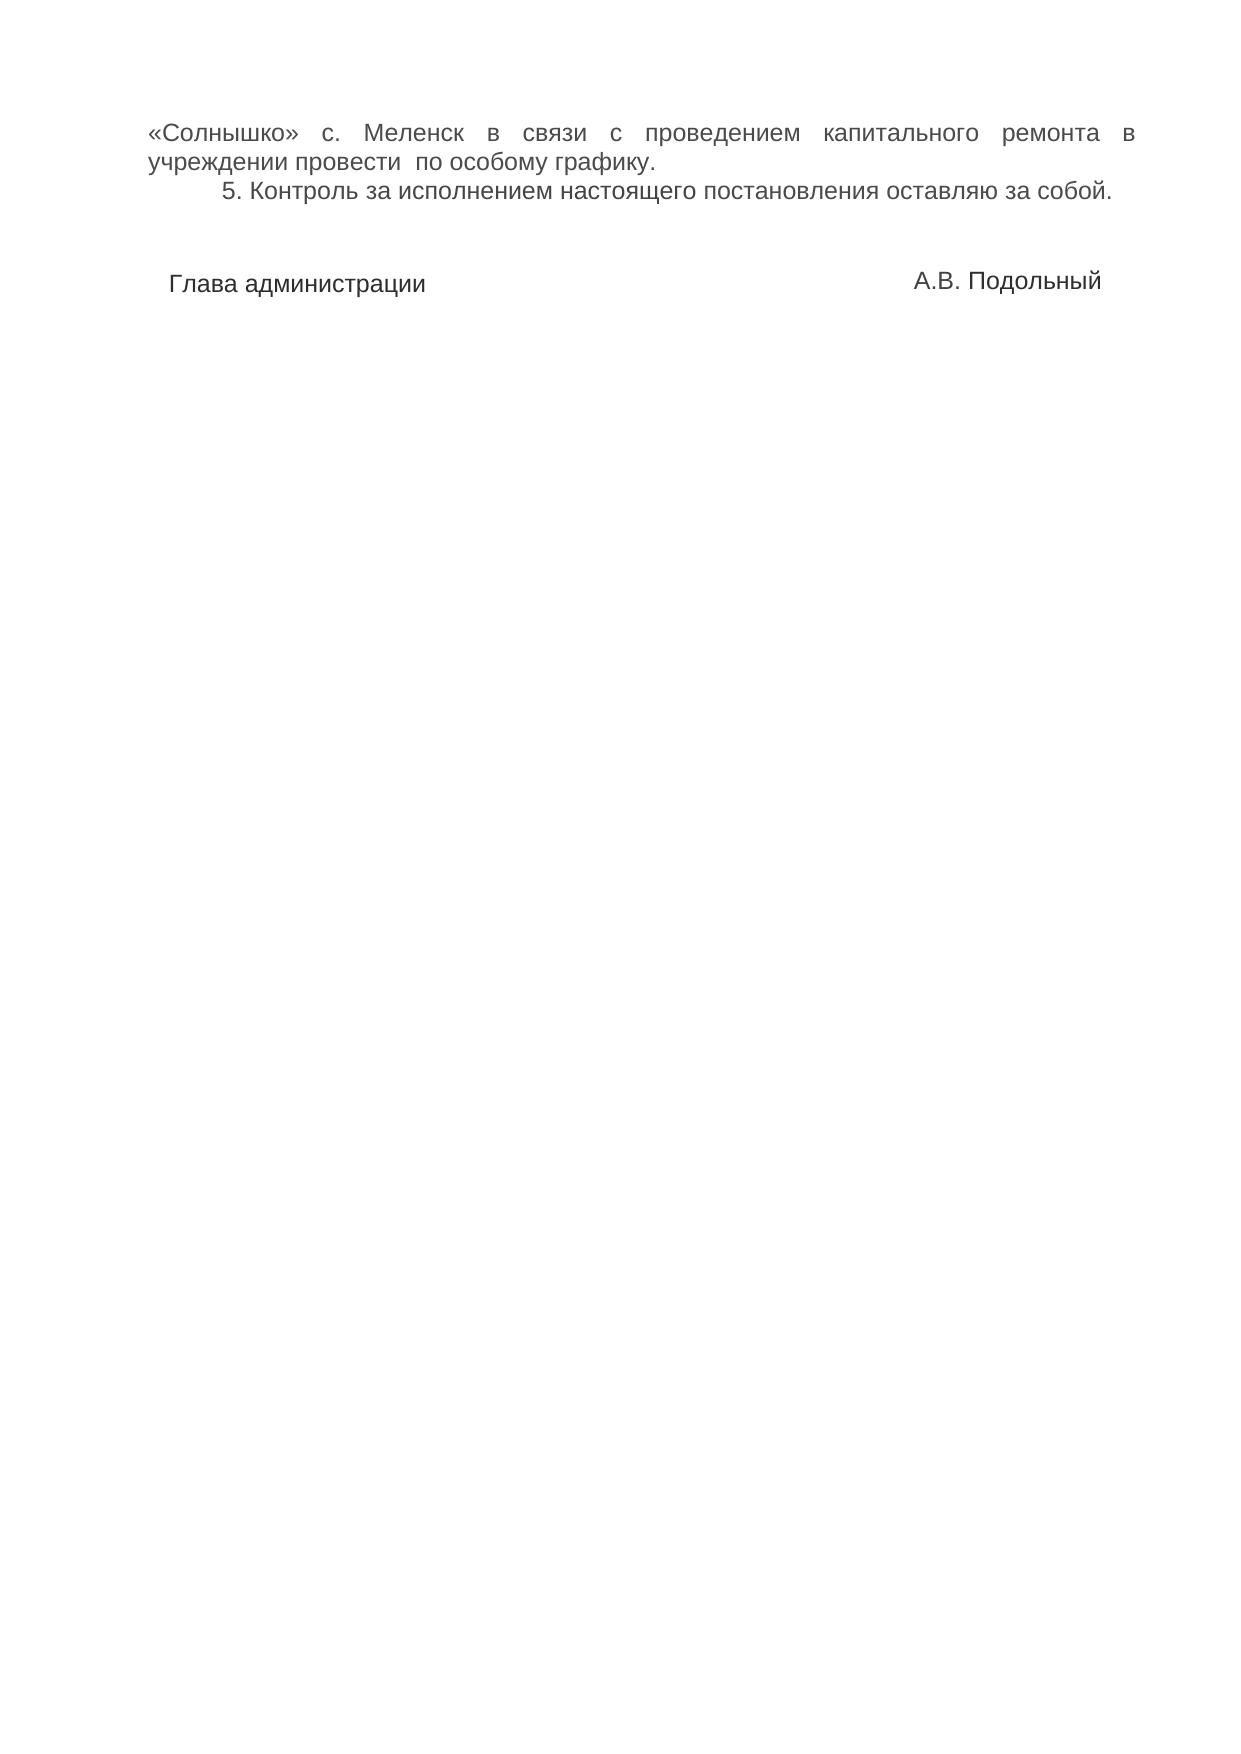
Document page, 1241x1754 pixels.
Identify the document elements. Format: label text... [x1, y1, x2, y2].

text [148, 118, 1137, 176]
text 5. Контроль за исполнением настоящего постановления оставляю за собой. [148, 176, 1137, 204]
text Глава администрации А.В. Подольный [168, 266, 1137, 297]
